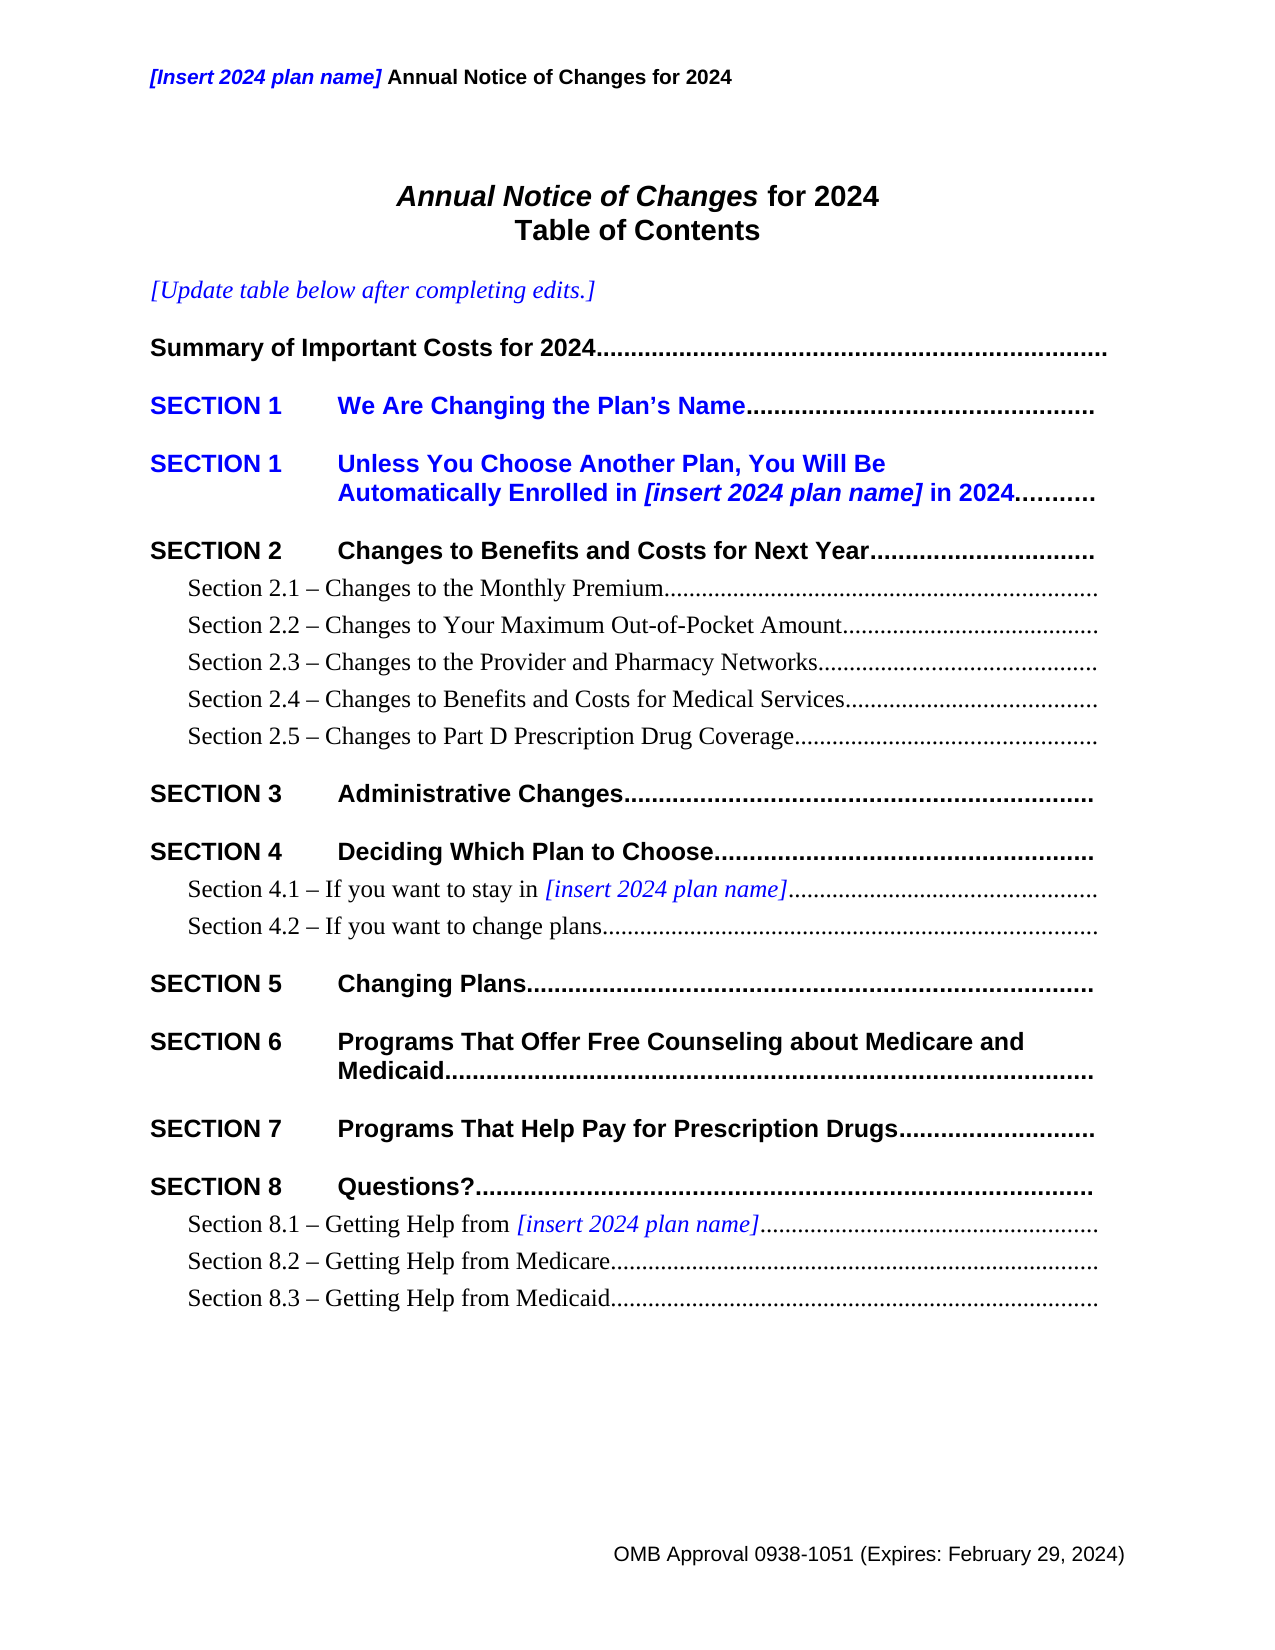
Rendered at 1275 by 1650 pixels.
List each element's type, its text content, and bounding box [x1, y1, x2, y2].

text Section 2.3 – Changes to the Provider and Pharmacy Networks 13 [187, 647, 1087, 676]
text Summary of Important Costs for 2024 5 [150, 333, 1050, 362]
text Section 2.4 – Changes to Benefits and Costs for Medical Services 13 [187, 684, 1087, 713]
text Section 8.3 – Getting Help from Medicaid 30 [187, 1283, 1087, 1312]
text SECTION 8 Questions? 29 [150, 1172, 1050, 1200]
text Section 8.2 – Getting Help from Medicare 29 [187, 1246, 1087, 1274]
text Section 8.1 – Getting Help from [insert 2024 plan name] 29 [187, 1209, 1087, 1237]
text SECTION 7 Programs That Help Pay for Prescription Drugs 28 [150, 1114, 1050, 1142]
text Section 2.5 – Changes to Part D Prescription Drug Coverage 16 [187, 721, 1087, 750]
text Section 4.1 – If you want to stay in [insert 2024 plan name] 25 [187, 874, 1087, 903]
text Annual Notice of Changes for 2024 Table of Contents [150, 179, 1125, 246]
text SECTION 4 Deciding Which Plan to Choose 25 [150, 837, 1050, 866]
text SECTION 1 Unless You Choose Another Plan, You Will Be Automatically Enrolled in [insert 2024 plan name] in 2024 10 [150, 449, 1050, 507]
text Section 4.2 – If you want to change plans 26 [187, 911, 1087, 940]
text SECTION 6 Programs That Offer Free Counseling about Medicare and Medicaid 27 [150, 1027, 1050, 1084]
text SECTION 3 Administrative Changes 25 [150, 779, 1050, 808]
text SECTION 1 We Are Changing the Plan’s Name 10 [150, 391, 1050, 420]
text SECTION 5 Changing Plans 26 [150, 969, 1050, 998]
text Section 2.2 – Changes to Your Maximum Out-of-Pocket Amount 11 [187, 610, 1087, 639]
text [Update table below after completing edits.] [150, 275, 1125, 304]
text SECTION 2 Changes to Benefits and Costs for Next Year 11 [150, 536, 1050, 564]
text Section 2.1 – Changes to the Monthly Premium 11 [187, 573, 1087, 602]
